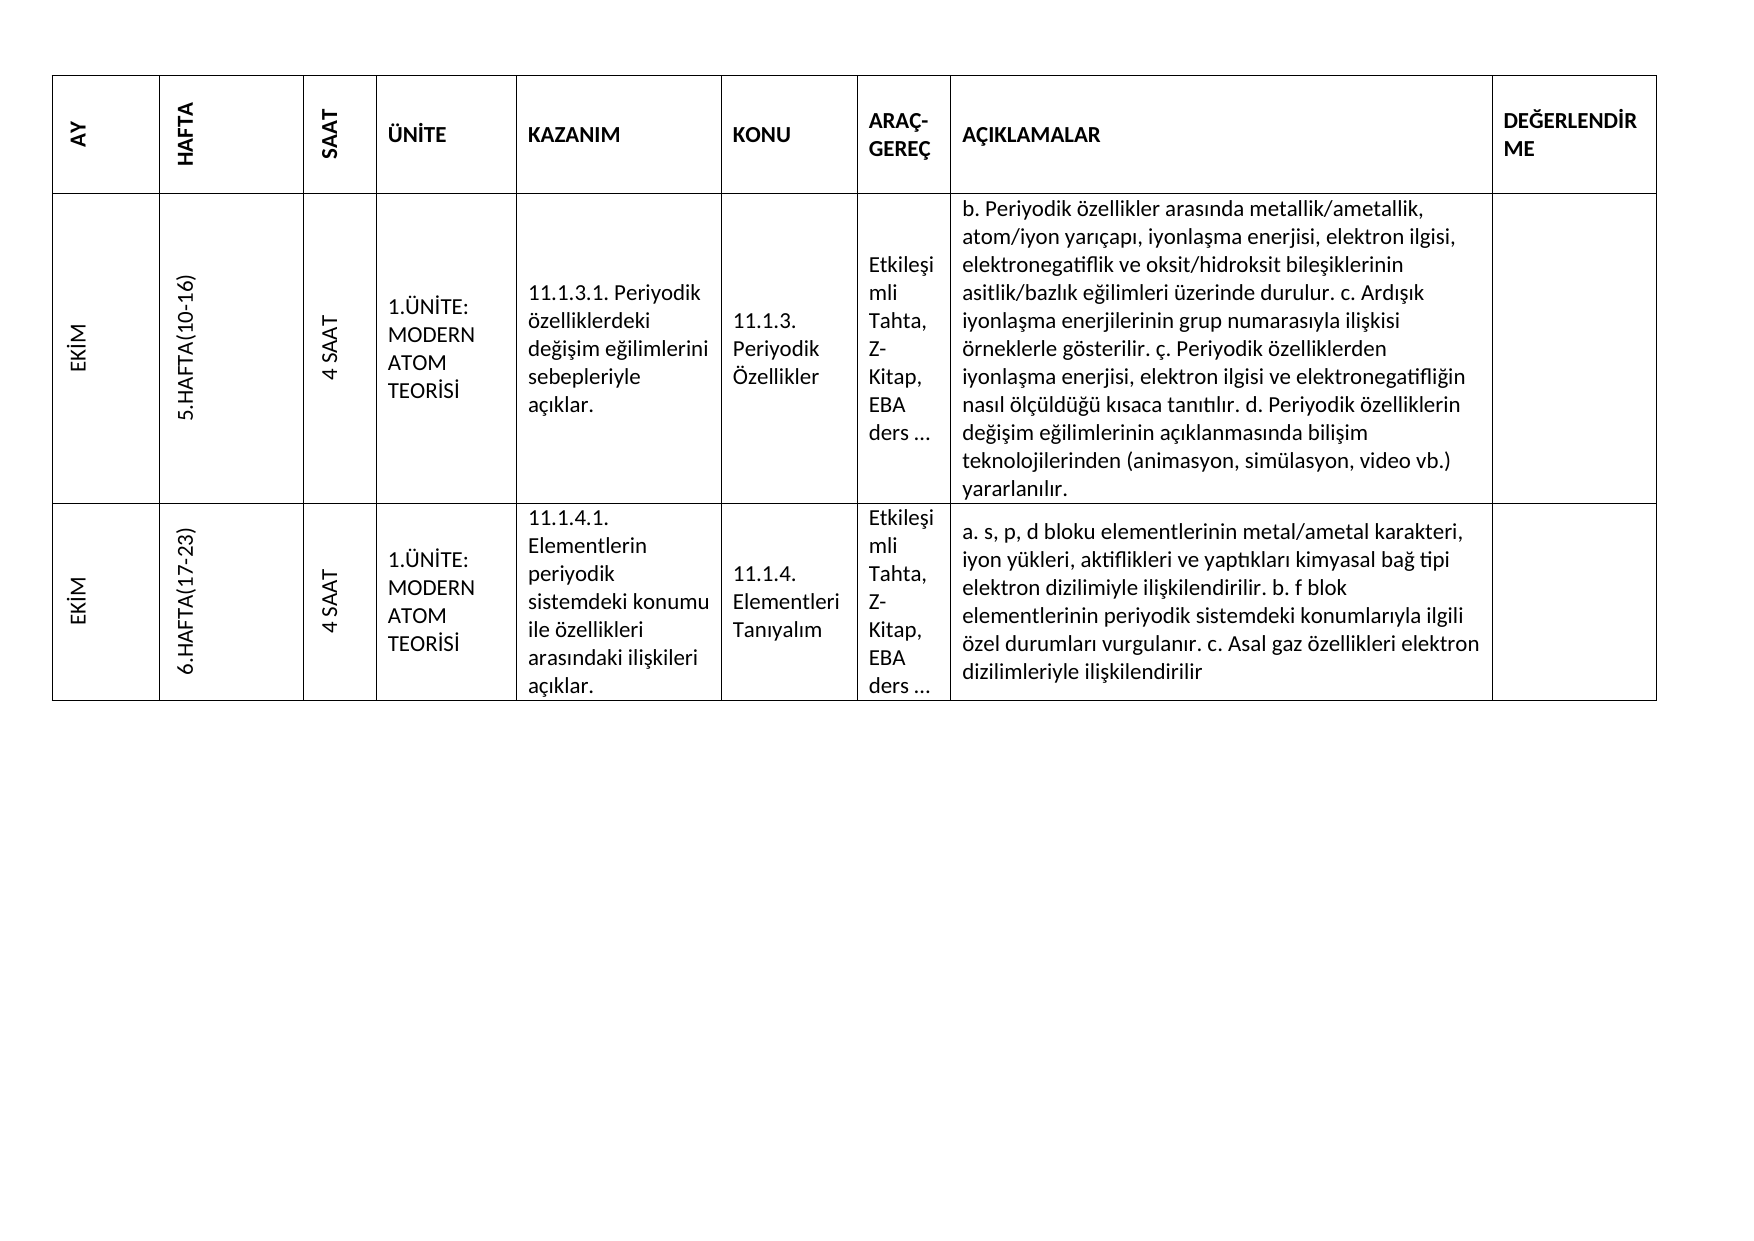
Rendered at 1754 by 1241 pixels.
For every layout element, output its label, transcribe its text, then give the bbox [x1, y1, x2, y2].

table_cell 4 SAAT [304, 504, 376, 699]
table_header DEĞERLENDİRME [1493, 76, 1656, 193]
table_cell 6.HAFTA(17-23) [160, 504, 303, 699]
table_header SAAT [304, 76, 376, 193]
table_cell [1493, 504, 1656, 699]
table_cell 4 SAAT [304, 194, 376, 502]
table_cell 1.ÜNİTE: MODERN ATOM TEORİSİ [377, 504, 516, 699]
table_cell EKİM [53, 504, 159, 699]
table_cell Etkileşimli Tahta, Z-Kitap, EBA ders … [858, 194, 950, 502]
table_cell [517, 194, 721, 502]
table_cell a. s, p, d bloku elementlerinin metal/ametal karakteri, iyon yükleri, aktiflikleri ve yaptıkları kimyasal bağ tipi elektron dizilimiyle ilişkilendirilir. b. f blok elementlerinin periyodik sistemdeki konumlarıyla ilgili özel durumları vurgulanır. c. Asal gaz özellikleri elektron dizilimleriyle ilişkilendirilir [951, 504, 1492, 699]
table_header KONU [722, 76, 857, 193]
table_header ÜNİTE [377, 76, 516, 193]
table_cell [1493, 194, 1656, 502]
table_header KAZANIM [517, 76, 721, 193]
table_header HAFTA [160, 76, 303, 193]
table_cell b. Periyodik özellikler arasında metallik/ametallik, atom/iyon yarıçapı, iyonlaşma enerjisi, elektron ilgisi, elektronegatiflik ve oksit/hidroksit bileşiklerinin asitlik/bazlık eğilimleri üzerinde durulur. c. Ardışık iyonlaşma enerjilerinin grup numarasıyla ilişkisi örneklerle gösterilir. ç. Periyodik özelliklerden iyonlaşma enerjisi, elektron ilgisi ve elektronegatifliğin nasıl ölçüldüğü kısaca tanıtılır. d. Periyodik özelliklerin değişim eğilimlerinin açıklanmasında bilişim teknolojilerinden (animasyon, simülasyon, video vb.) yararlanılır. [951, 194, 1492, 502]
table_cell 11.1.4.1. Elementlerin periyodik sistemdeki konumu ile özellikleri arasındaki ilişkileri açıklar. [517, 504, 721, 699]
table_header ARAÇ-GEREÇ [858, 76, 950, 193]
table_cell 1.ÜNİTE: MODERN ATOM TEORİSİ [377, 194, 516, 502]
table_header AÇIKLAMALAR [951, 76, 1492, 193]
table_header AY [53, 76, 159, 193]
table_cell 5.HAFTA(10-16) [160, 194, 303, 502]
table_cell EKİM [53, 194, 159, 502]
table_cell 11.1.4. Elementleri Tanıyalım [722, 504, 857, 699]
table_cell Etkileşimli Tahta, Z-Kitap, EBA ders … [858, 504, 950, 699]
table_cell 11.1.3. Periyodik Özellikler [722, 194, 857, 502]
